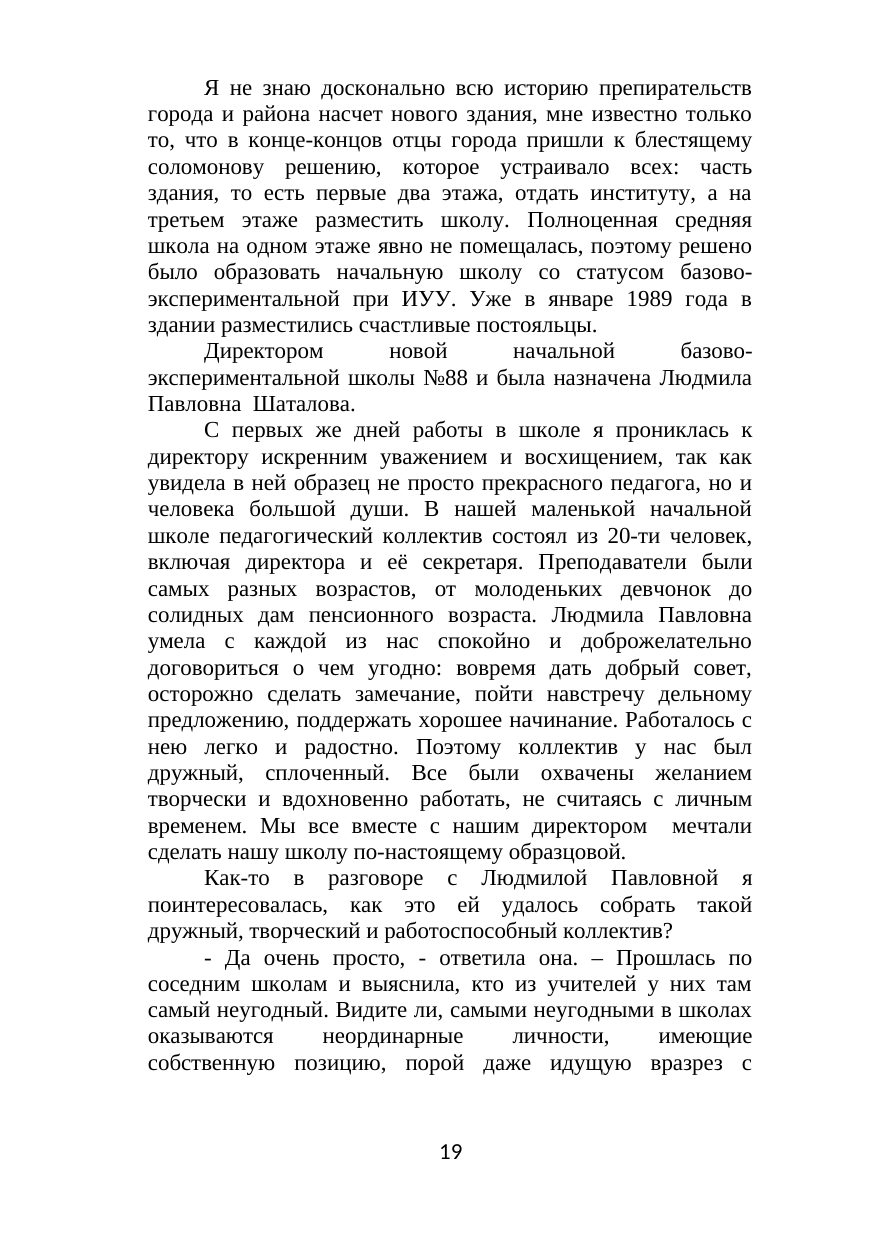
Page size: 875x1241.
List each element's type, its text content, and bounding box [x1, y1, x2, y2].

text Я не знаю досконально всю историю препирательств города и района насчет нового здания, мне известно только то, что в конце-концов отцы города пришли к блестящему соломонову решению, которое устраивало всех: часть здания, то есть первые два этажа, отдать институту, а на третьем этаже разместить школу. Полноценная средняя школа на одном этаже явно не помещалась, поэтому решено было образовать начальную школу со статусом базово-экспериментальной при ИУУ. Уже в январе 1989 года в здании разместились счастливые постояльцы. [148, 74, 753, 337]
text С первых же дней работы в школе я прониклась к директору искренним уважением и восхищением, так как увидела в ней образец не просто прекрасного педагога, но и человека большой души. В нашей маленькой начальной школе педагогический коллектив состоял из 20-ти человек, включая директора и её секретаря. Преподаватели были самых разных возрастов, от молоденьких девчонок до солидных дам пенсионного возраста. Людмила Павловна умела с каждой из нас спокойно и доброжелательно договориться о чем угодно: вовремя дать добрый совет, осторожно сделать замечание, пойти навстречу дельному предложению, поддержать хорошее начинание. Работалось с нею легко и радостно. Поэтому коллектив у нас был дружный, сплоченный. Все были охвачены желанием творчески и вдохновенно работать, не считаясь с личным временем. Мы все вместе с нашим директором мечтали сделать нашу школу по-настоящему образцовой. [148, 416, 753, 864]
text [148, 943, 753, 1075]
text Как-то в разговоре с Людмилой Павловной я поинтересовалась, как это ей удалось собрать такой дружный, творческий и работоспособный коллектив? [148, 864, 753, 943]
text Директором новой начальной базово-экспериментальной школы №88 и была назначена Людмила Павловна Шаталова. [148, 337, 753, 416]
